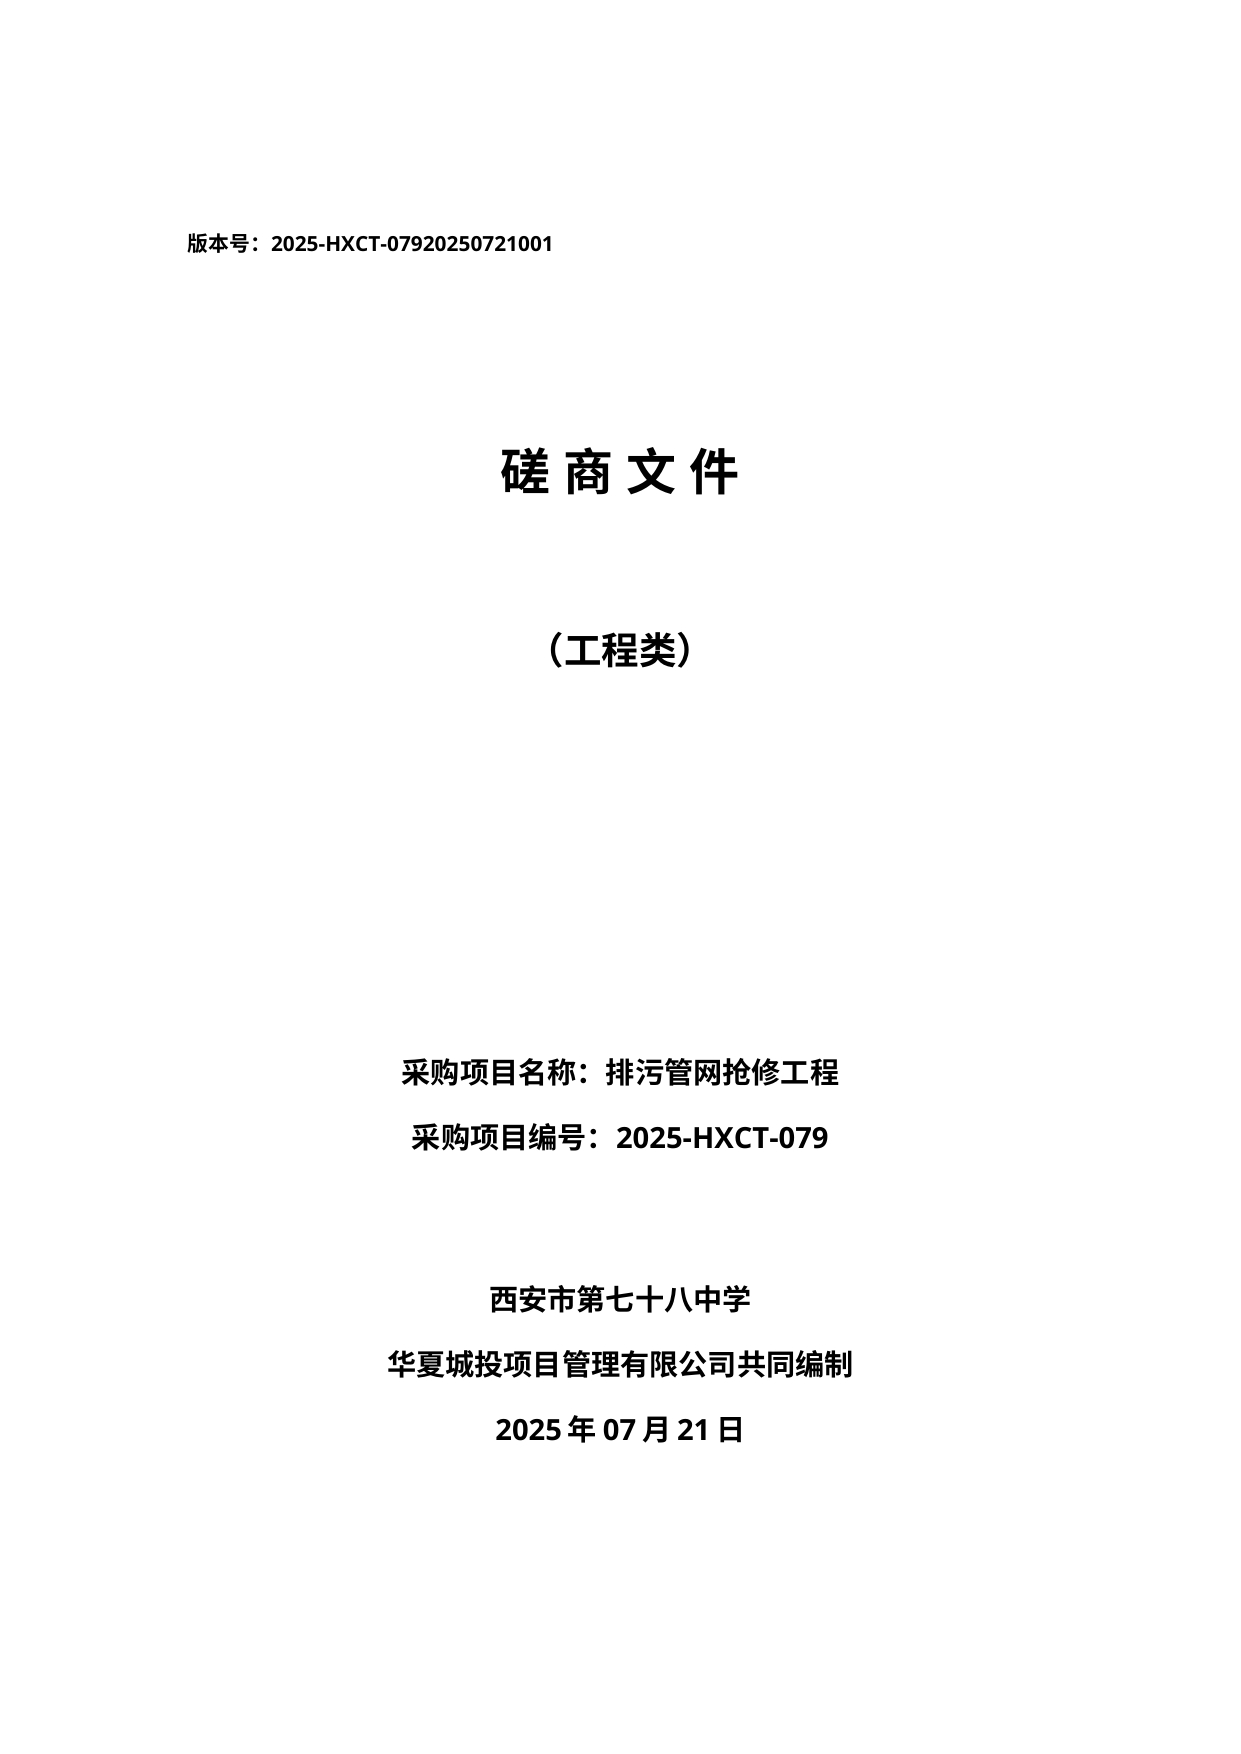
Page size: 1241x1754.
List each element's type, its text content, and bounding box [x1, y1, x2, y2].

text 磋 商 文 件 [187, 422, 1053, 617]
text （工程类） [187, 617, 1053, 1039]
text 采购项目编号：2025-HXCT-079 [187, 1104, 1053, 1267]
text 华夏城投项目管理有限公司共同编制 [187, 1332, 1053, 1397]
text 西安市第七十八中学 [187, 1267, 1053, 1332]
text 版本号：2025-HXCT-07920250721001 [187, 227, 1053, 422]
text 采购项目名称：排污管网抢修工程 [187, 1039, 1053, 1104]
text 2025年07月21日 [187, 1397, 1053, 1462]
